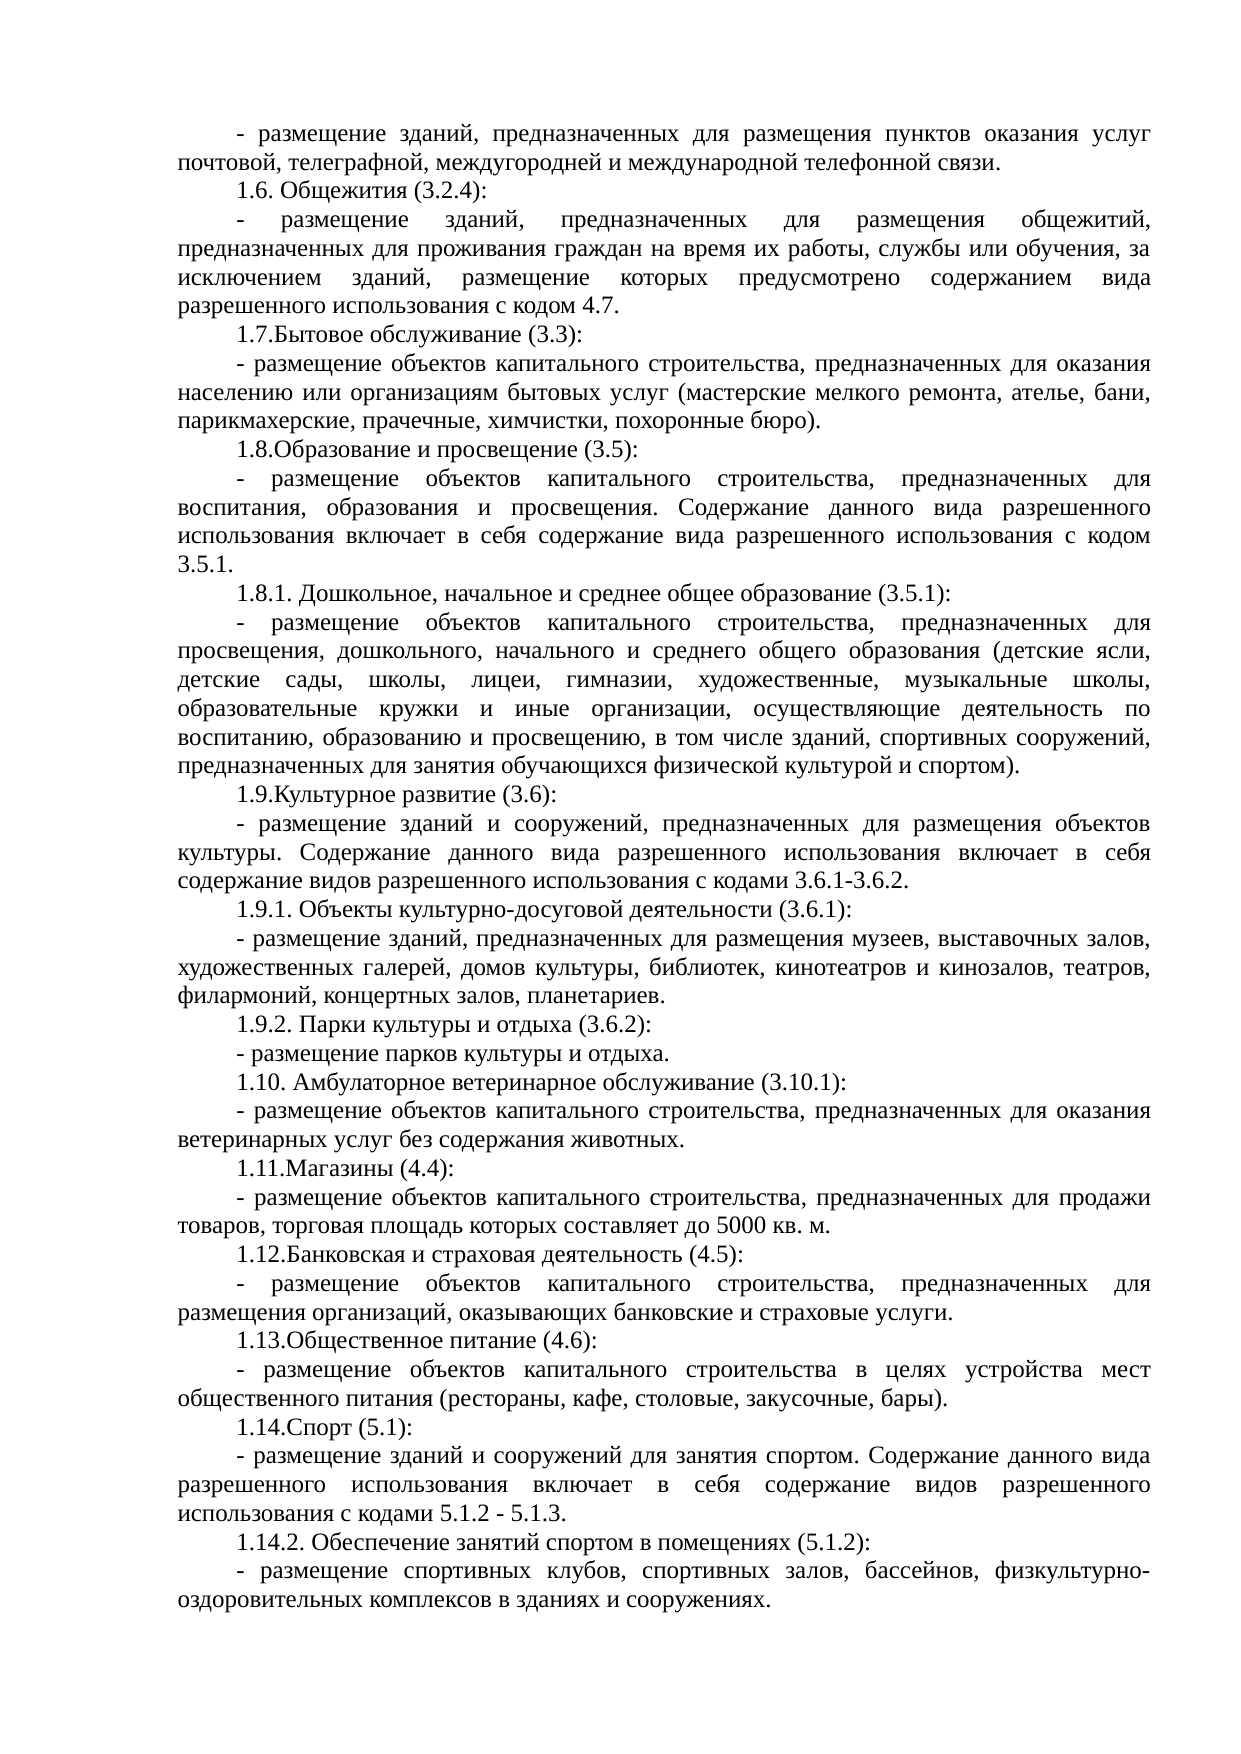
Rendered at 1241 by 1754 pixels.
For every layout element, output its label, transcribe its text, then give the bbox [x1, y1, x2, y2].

text 1.7.Бытовое обслуживание (3.3): [177, 319, 1152, 348]
text - размещение зданий и сооружений для занятия спортом. Содержание данного вида разрешенного использования включает в себя содержание видов разрешенного использования с кодами 5.1.2 - 5.1.3. [177, 1441, 1152, 1527]
text - размещение объектов капитального строительства, предназначенных для размещения организаций, оказывающих банковские и страховые услуги. [177, 1268, 1152, 1326]
text 1.8.Образование и просвещение (3.5): [177, 434, 1152, 463]
text - размещение объектов капитального строительства в целях устройства мест общественного питания (рестораны, кафе, столовые, закусочные, бары). [177, 1354, 1152, 1412]
text 1.6. Общежития (3.2.4): [177, 176, 1152, 204]
text 1.9.1. Объекты культурно-досуговой деятельности (3.6.1): [177, 894, 1152, 923]
text - размещение объектов капитального строительства, предназначенных для оказания ветеринарных услуг без содержания животных. [177, 1096, 1152, 1153]
text - размещение объектов капитального строительства, предназначенных для оказания населению или организациям бытовых услуг (мастерские мелкого ремонта, ателье, бани, парикмахерские, прачечные, химчистки, похоронные бюро). [177, 348, 1152, 434]
text - размещение объектов капитального строительства, предназначенных для воспитания, образования и просвещения. Содержание данного вида разрешенного использования включает в себя содержание вида разрешенного использования с кодом 3.5.1. [177, 463, 1152, 578]
text 1.9.Культурное развитие (3.6): [177, 779, 1152, 808]
text - размещение объектов капитального строительства, предназначенных для продажи товаров, торговая площадь которых составляет до 5000 кв. м. [177, 1182, 1152, 1239]
text 1.13.Общественное питание (4.6): [177, 1326, 1152, 1354]
text - размещение зданий, предназначенных для размещения пунктов оказания услуг почтовой, телеграфной, междугородней и международной телефонной связи. [177, 118, 1152, 176]
text - размещение зданий и сооружений, предназначенных для размещения объектов культуры. Содержание данного вида разрешенного использования включает в себя содержание видов разрешенного использования с кодами 3.6.1-3.6.2. [177, 808, 1152, 894]
text 1.9.2. Парки культуры и отдыха (3.6.2): [177, 1009, 1152, 1038]
text 1.10. Амбулаторное ветеринарное обслуживание (3.10.1): [177, 1067, 1152, 1096]
text - размещение зданий, предназначенных для размещения музеев, выставочных залов, художественных галерей, домов культуры, библиотек, кинотеатров и кинозалов, театров, филармоний, концертных залов, планетариев. [177, 923, 1152, 1009]
text - размещение парков культуры и отдыха. [177, 1038, 1152, 1067]
text - размещение спортивных клубов, спортивных залов, бассейнов, физкультурно-оздоровительных комплексов в зданиях и сооружениях. [177, 1556, 1152, 1613]
text - размещение объектов капитального строительства, предназначенных для просвещения, дошкольного, начального и среднего общего образования (детские ясли, детские сады, школы, лицеи, гимназии, художественные, музыкальные школы, образовательные кружки и иные организации, осуществляющие деятельность по воспитанию, образованию и просвещению, в том числе зданий, спортивных сооружений, предназначенных для занятия обучающихся физической культурой и спортом). [177, 607, 1152, 779]
text 1.14.Спорт (5.1): [177, 1412, 1152, 1441]
text - размещение зданий, предназначенных для размещения общежитий, предназначенных для проживания граждан на время их работы, службы или обучения, за исключением зданий, размещение которых предусмотрено содержанием вида разрешенного использования с кодом 4.7. [177, 204, 1152, 319]
text 1.14.2. Обеспечение занятий спортом в помещениях (5.1.2): [177, 1527, 1152, 1556]
text 1.11.Магазины (4.4): [177, 1153, 1152, 1182]
text 1.12.Банковская и страховая деятельность (4.5): [177, 1239, 1152, 1268]
text 1.8.1. Дошкольное, начальное и среднее общее образование (3.5.1): [177, 578, 1152, 607]
